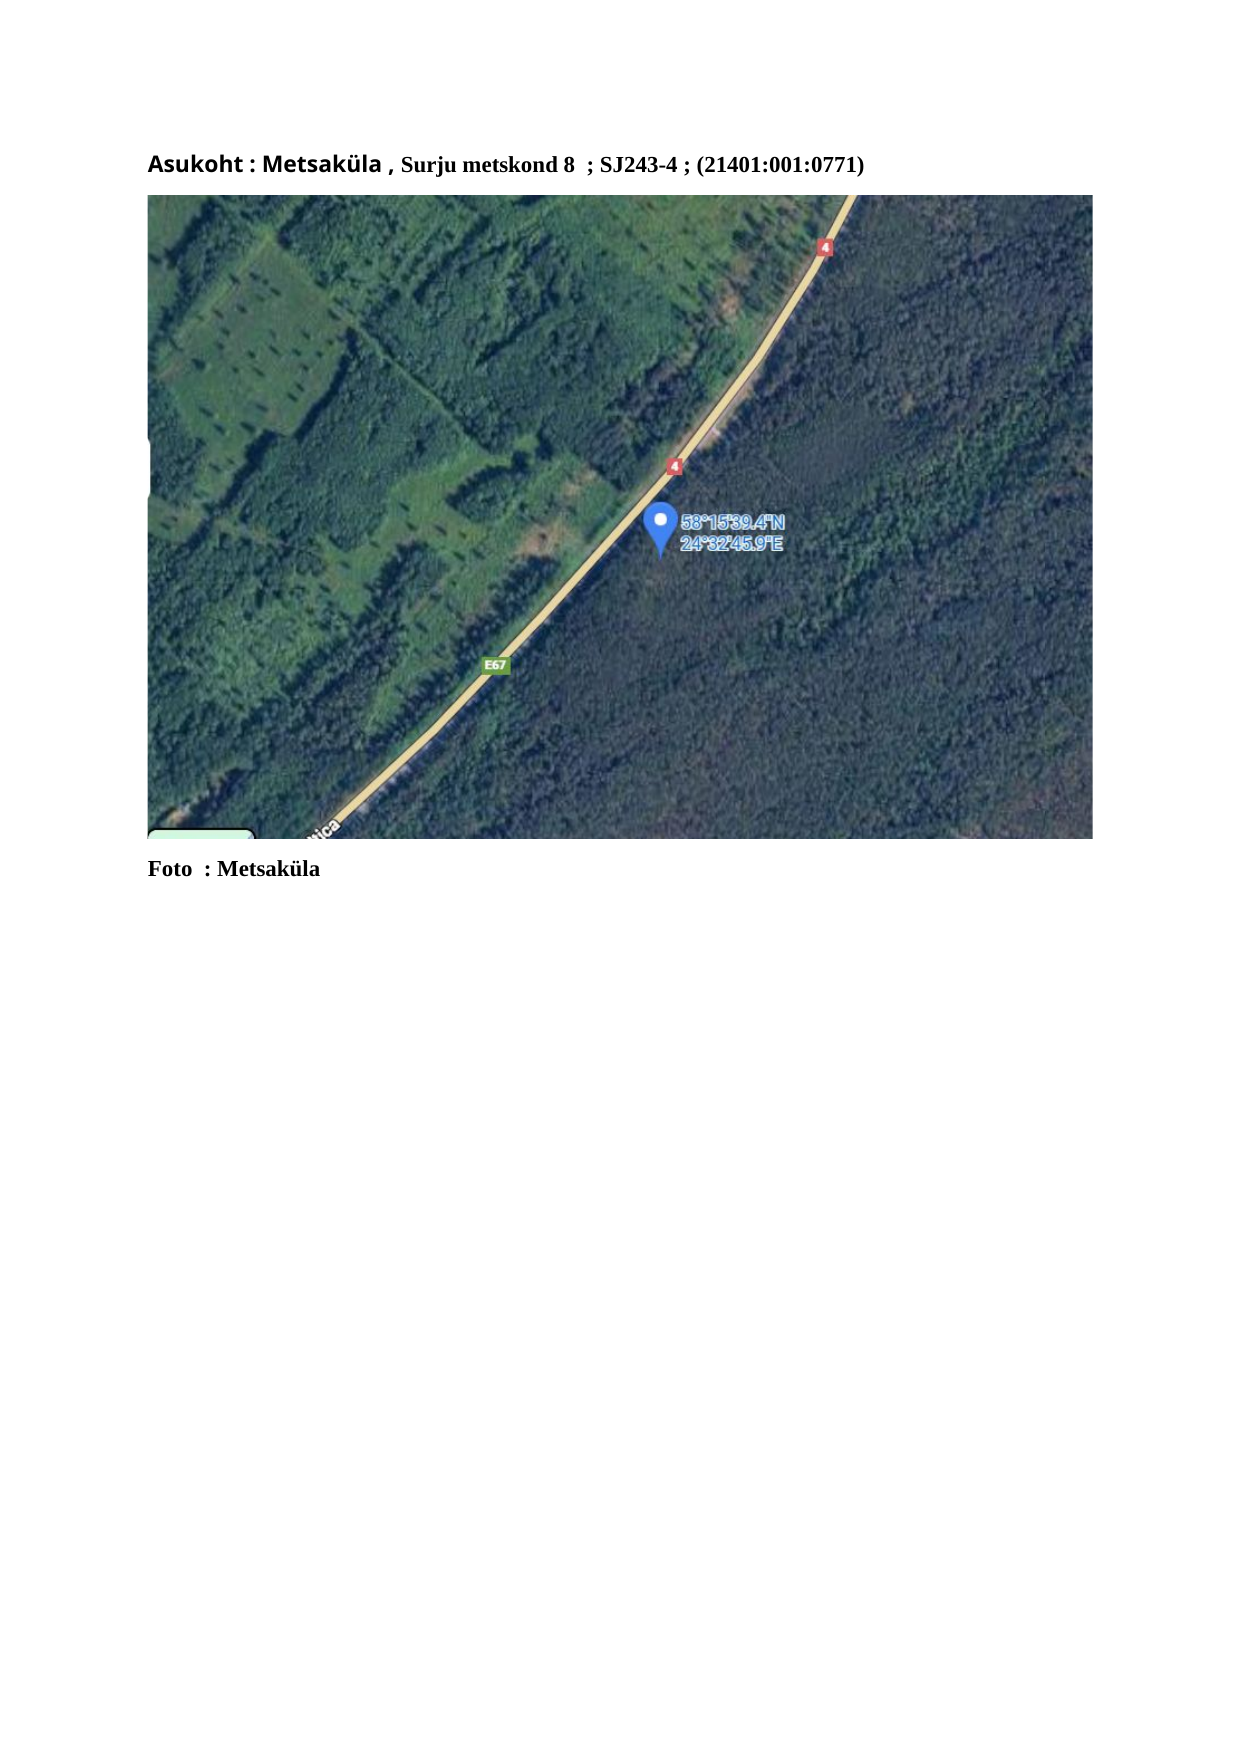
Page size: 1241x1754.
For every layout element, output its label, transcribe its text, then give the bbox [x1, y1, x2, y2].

picture [147, 195, 1093, 839]
text Asukoht : Metsaküla , Surju metskond 8 ; SJ243-4 ; (21401:001:0771) [148, 148, 1093, 179]
text Foto : Metsaküla [148, 855, 1093, 882]
